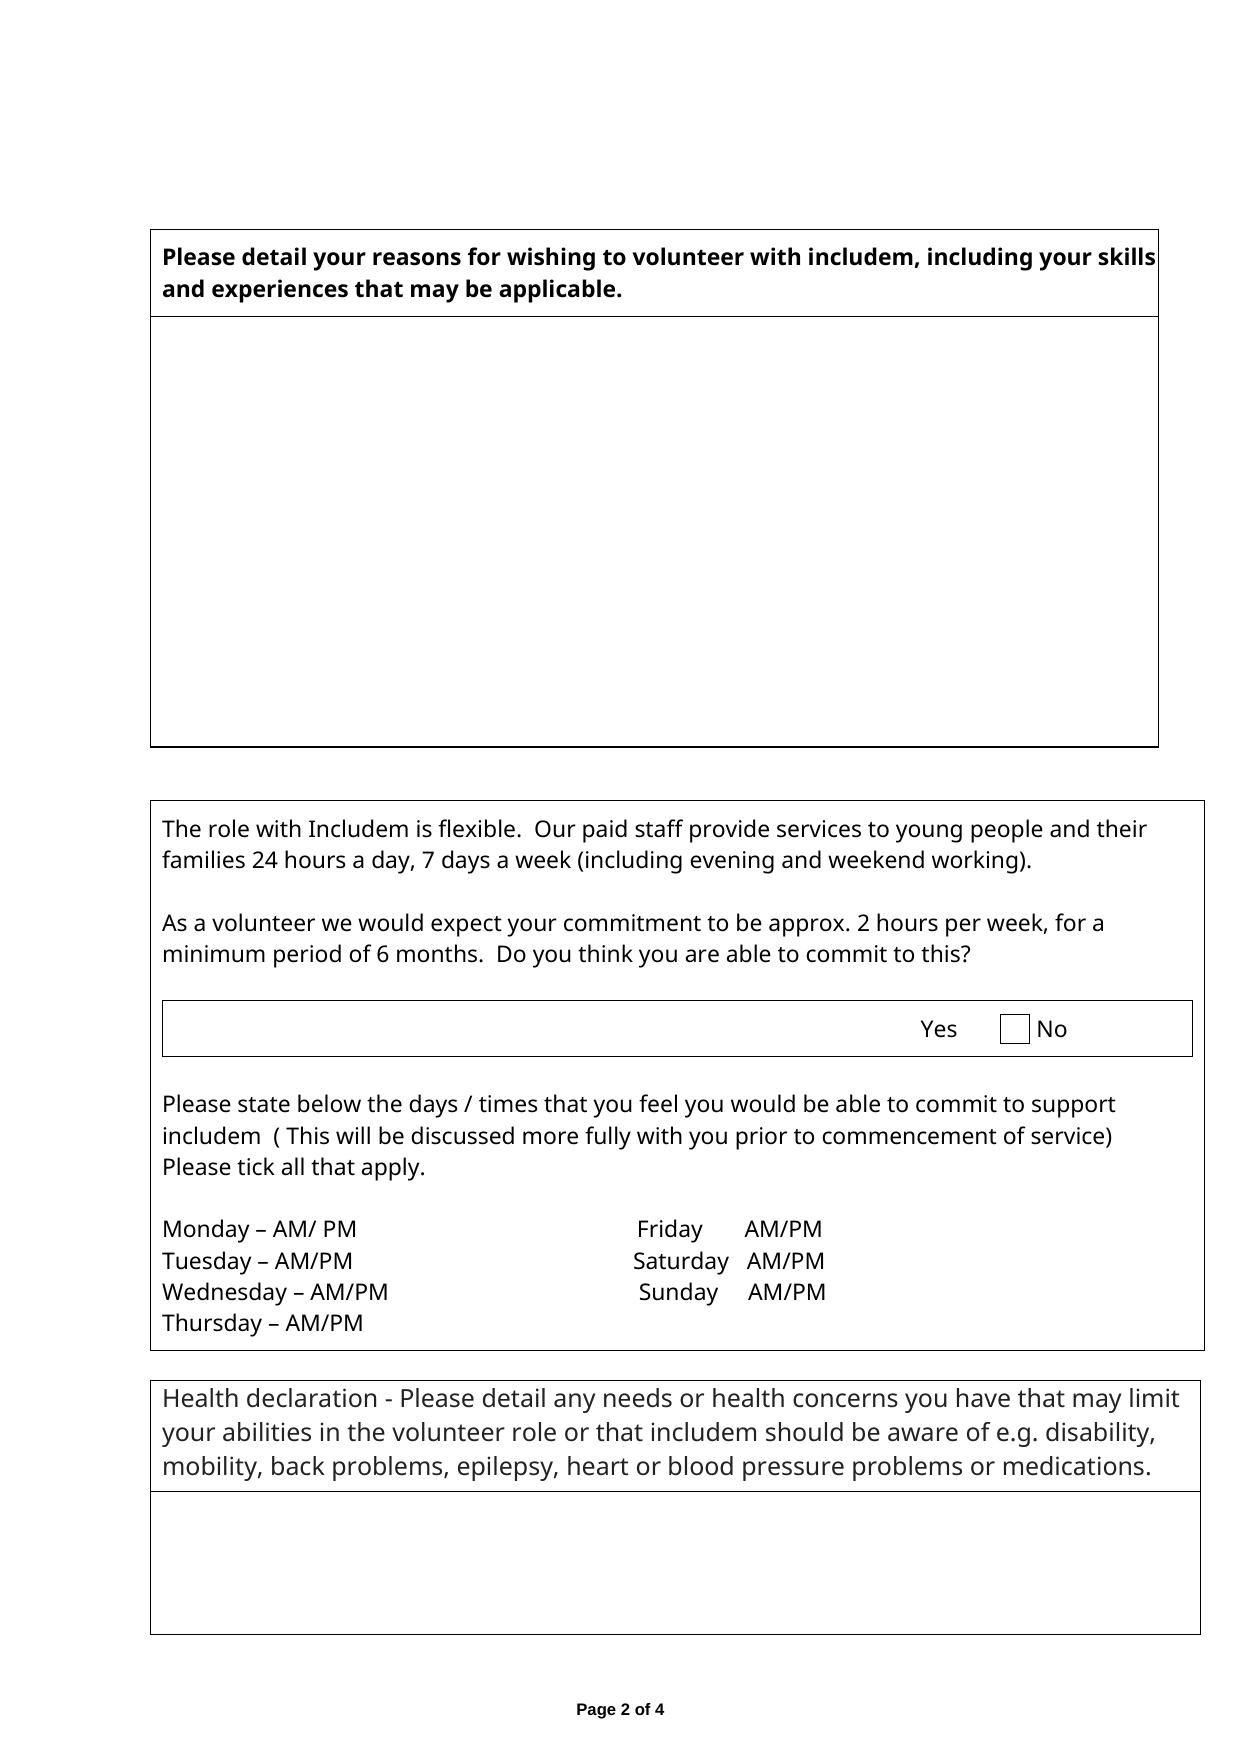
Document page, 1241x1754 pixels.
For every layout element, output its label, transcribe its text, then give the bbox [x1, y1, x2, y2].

table_cell [151, 317, 1158, 746]
table_header The role with Includem is flexible. Our paid staff provide services to young people and their families 24 hours a day, 7 days a week (including evening and weekend working). As a volunteer we would expect your commitment to be approx. 2 hours per week, for a minimum period of 6 months. Do you think you are able to commit to this? Please state below the days / times that you feel you would be able to commit to support includem ( This will be discussed more fully with you prior to commencement of service) Please tick all that apply. Monday – AM/ PM Friday AM/PM Tuesday – AM/PM Saturday AM/PM Wednesday – AM/PM Sunday AM/PM Thursday – AM/PM [151, 801, 1204, 1350]
table_header Please detail your reasons for wishing to volunteer with includem, including your skills and experiences that may be applicable. [151, 230, 1158, 316]
table_cell [151, 1492, 1200, 1634]
table_header Health declaration - Please detail any needs or health concerns you have that may limit your abilities in the volunteer role or that includem should be aware of e.g. disability, mobility, back problems, epilepsy, heart or blood pressure problems or medications. [151, 1381, 1200, 1491]
